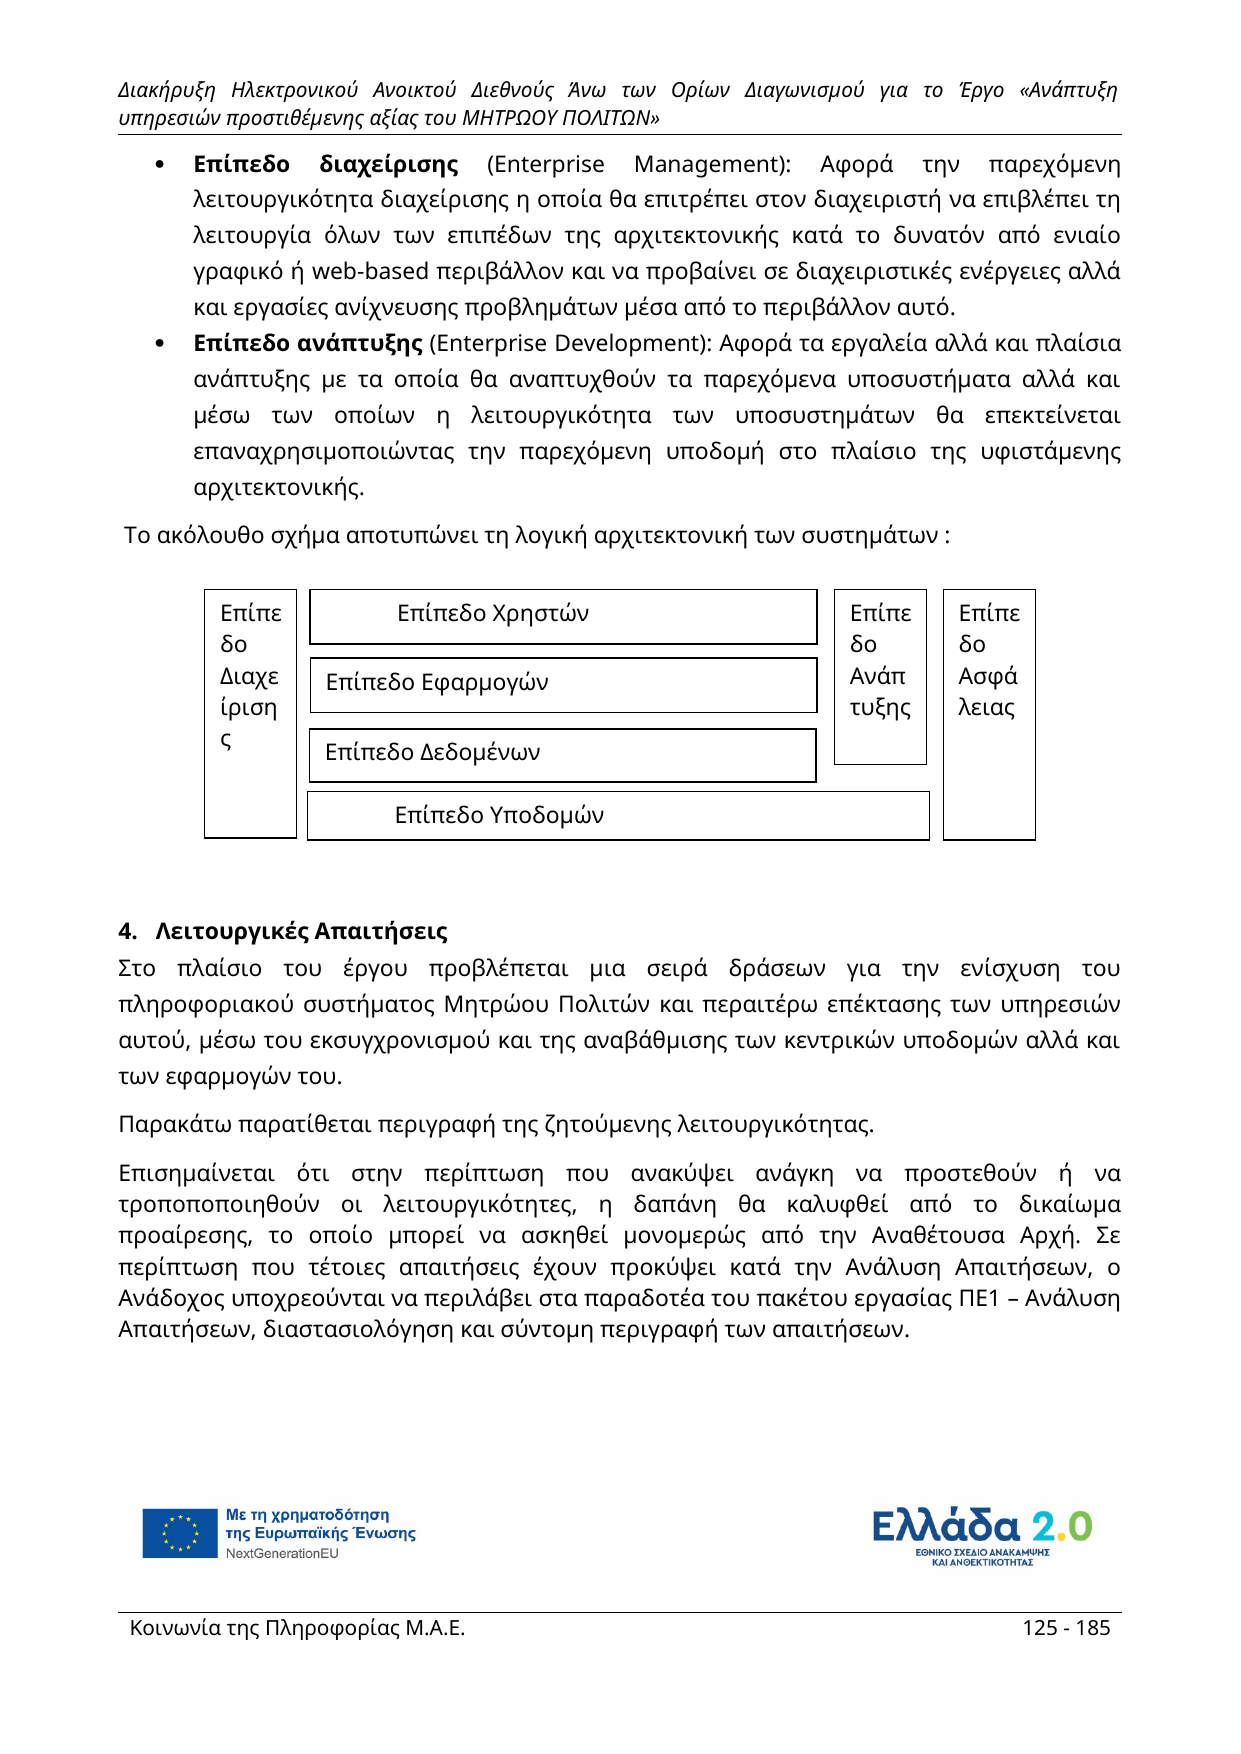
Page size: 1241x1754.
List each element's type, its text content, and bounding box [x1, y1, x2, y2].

subtitle Λειτουργικές Απαιτήσεις [118, 915, 1122, 946]
picture [869, 1481, 1101, 1583]
picture [129, 1477, 422, 1587]
text Επισημαίνεται ότι στην περίπτωση που ανακύψει ανάγκη να προστεθούν ή να τροποποποιηθούν οι λειτουργικότητες, η δαπάνη θα καλυφθεί από το δικαίωμα προαίρεσης, το οποίο μπορεί να ασκηθεί μονομερώς από την Αναθέτουσα Αρχή. Σε περίπτωση που τέτοιες απαιτήσεις έχουν προκύψει κατά την Ανάλυση Απαιτήσεων, ο Ανάδοχος υποχρεούνται να περιλάβει στα παραδοτέα του πακέτου εργασίας ΠΕ1 – Ανάλυση Απαιτήσεων, διαστασιολόγηση και σύντομη περιγραφή των απαιτήσεων. [118, 1157, 1122, 1344]
text Το ακόλουθο σχήμα αποτυπώνει τη λογική αρχιτεκτονική των συστημάτων : [118, 519, 1122, 551]
list Επίπεδο διαχείρισης (Enterprise Management): Αφορά την παρεχόμενη λειτουργικότητα διαχείρισης η οποία θα επιτρέπει στον διαχειριστή να επιβλέπει τη λειτουργία όλων των επιπέδων της αρχιτεκτονικής κατά το δυνατόν από ενιαίο γραφικό ή web-based περιβάλλον και να προβαίνει σε διαχειριστικές ενέργειες αλλά και εργασίες ανίχνευσης προβλημάτων μέσα από το περιβάλλον αυτό. [156, 147, 1122, 322]
text Στο πλαίσιο του έργου προβλέπεται μια σειρά δράσεων για την ενίσχυση του πληροφοριακού συστήματος Μητρώου Πολιτών και περαιτέρω επέκτασης των υπηρεσιών αυτού, μέσω του εκσυγχρονισμού και της αναβάθμισης των κεντρικών υποδομών αλλά και των εφαρμογών του. [118, 952, 1122, 1091]
list Επίπεδο ανάπτυξης (Enterprise Development): Αφορά τα εργαλεία αλλά και πλαίσια ανάπτυξης με τα οποία θα αναπτυχθούν τα παρεχόμενα υποσυστήματα αλλά και μέσω των οποίων η λειτουργικότητα των υποσυστημάτων θα επεκτείνεται επαναχρησιμοποιώντας την παρεχόμενη υποδομή στο πλαίσιο της υφιστάμενης αρχιτεκτονικής. [156, 327, 1122, 502]
text Παρακάτω παρατίθεται περιγραφή της ζητούμενης λειτουργικότητας. [118, 1108, 1122, 1140]
